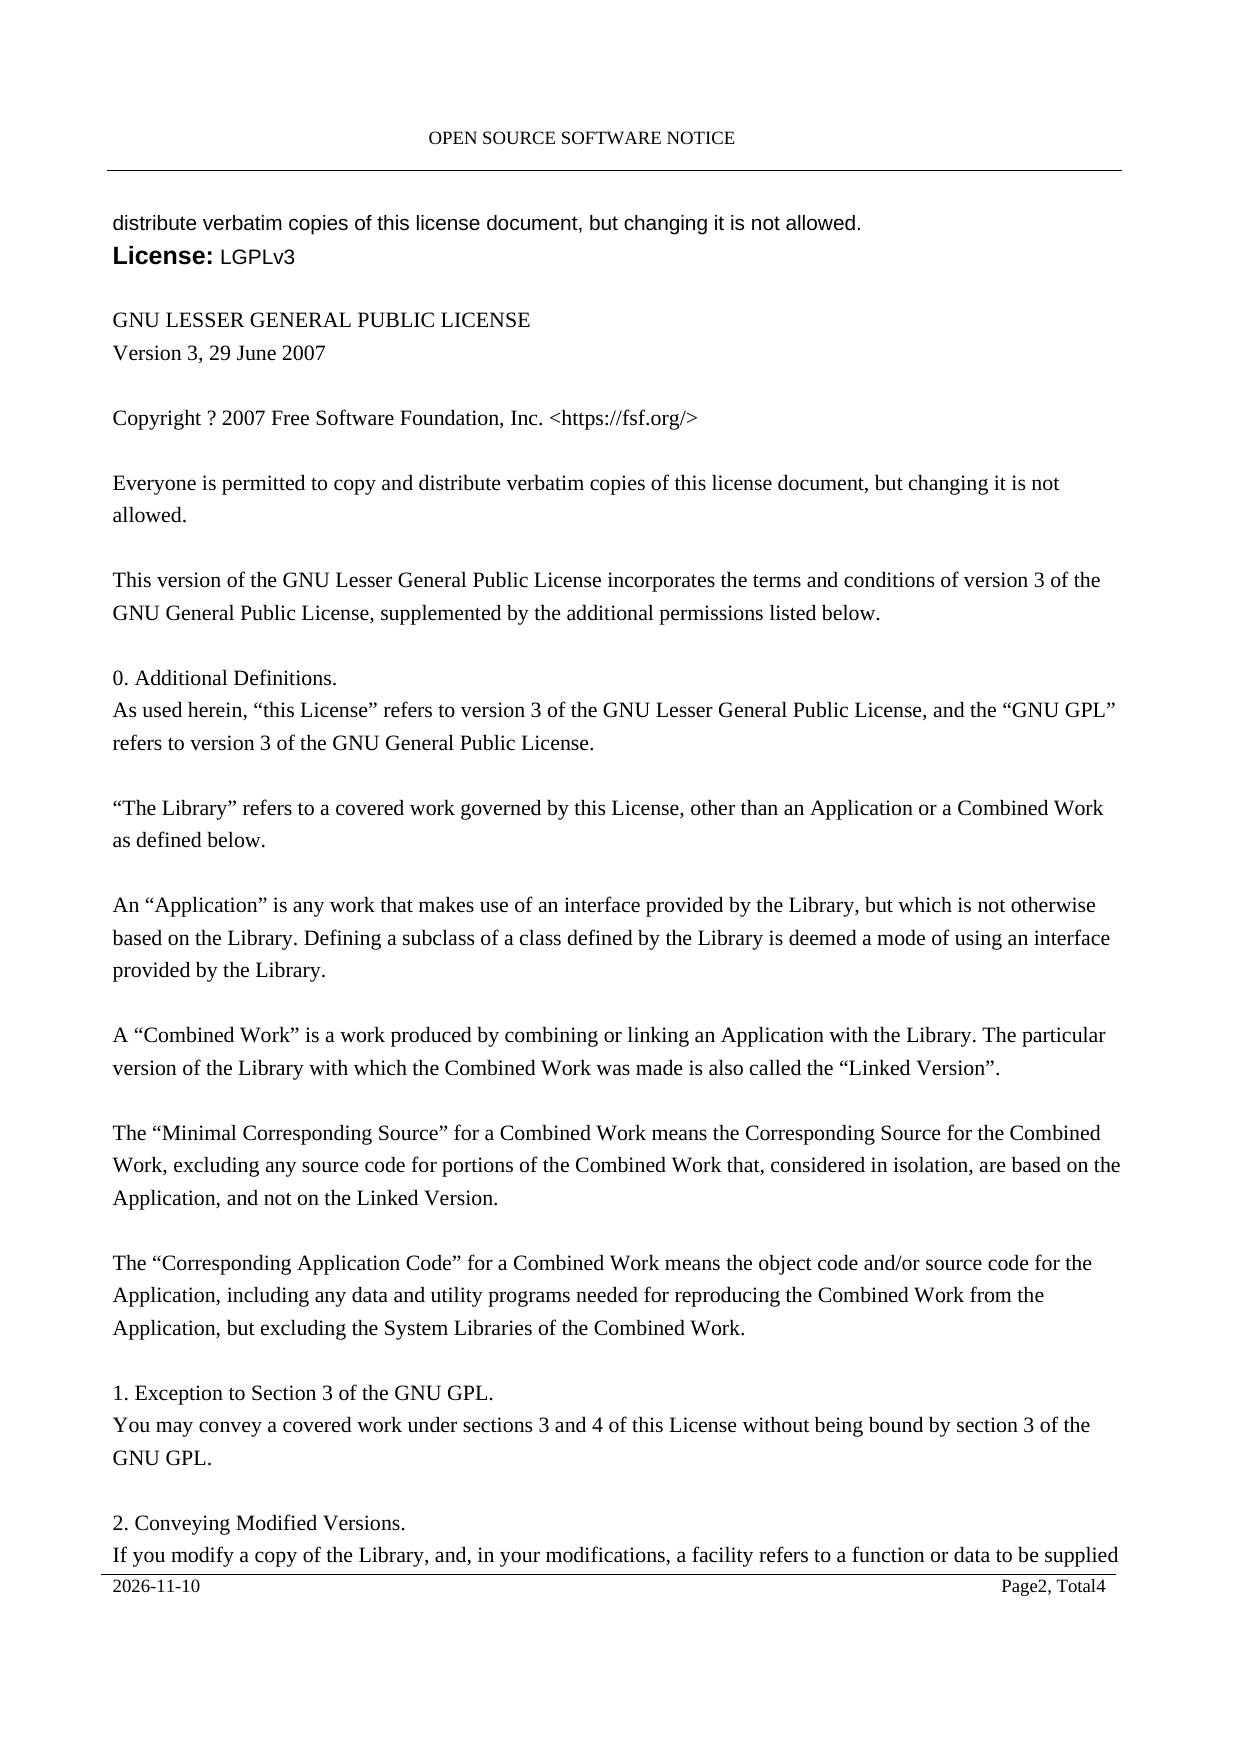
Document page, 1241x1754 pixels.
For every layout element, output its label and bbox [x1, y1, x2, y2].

text [112, 206, 1128, 239]
text [112, 239, 1128, 1571]
